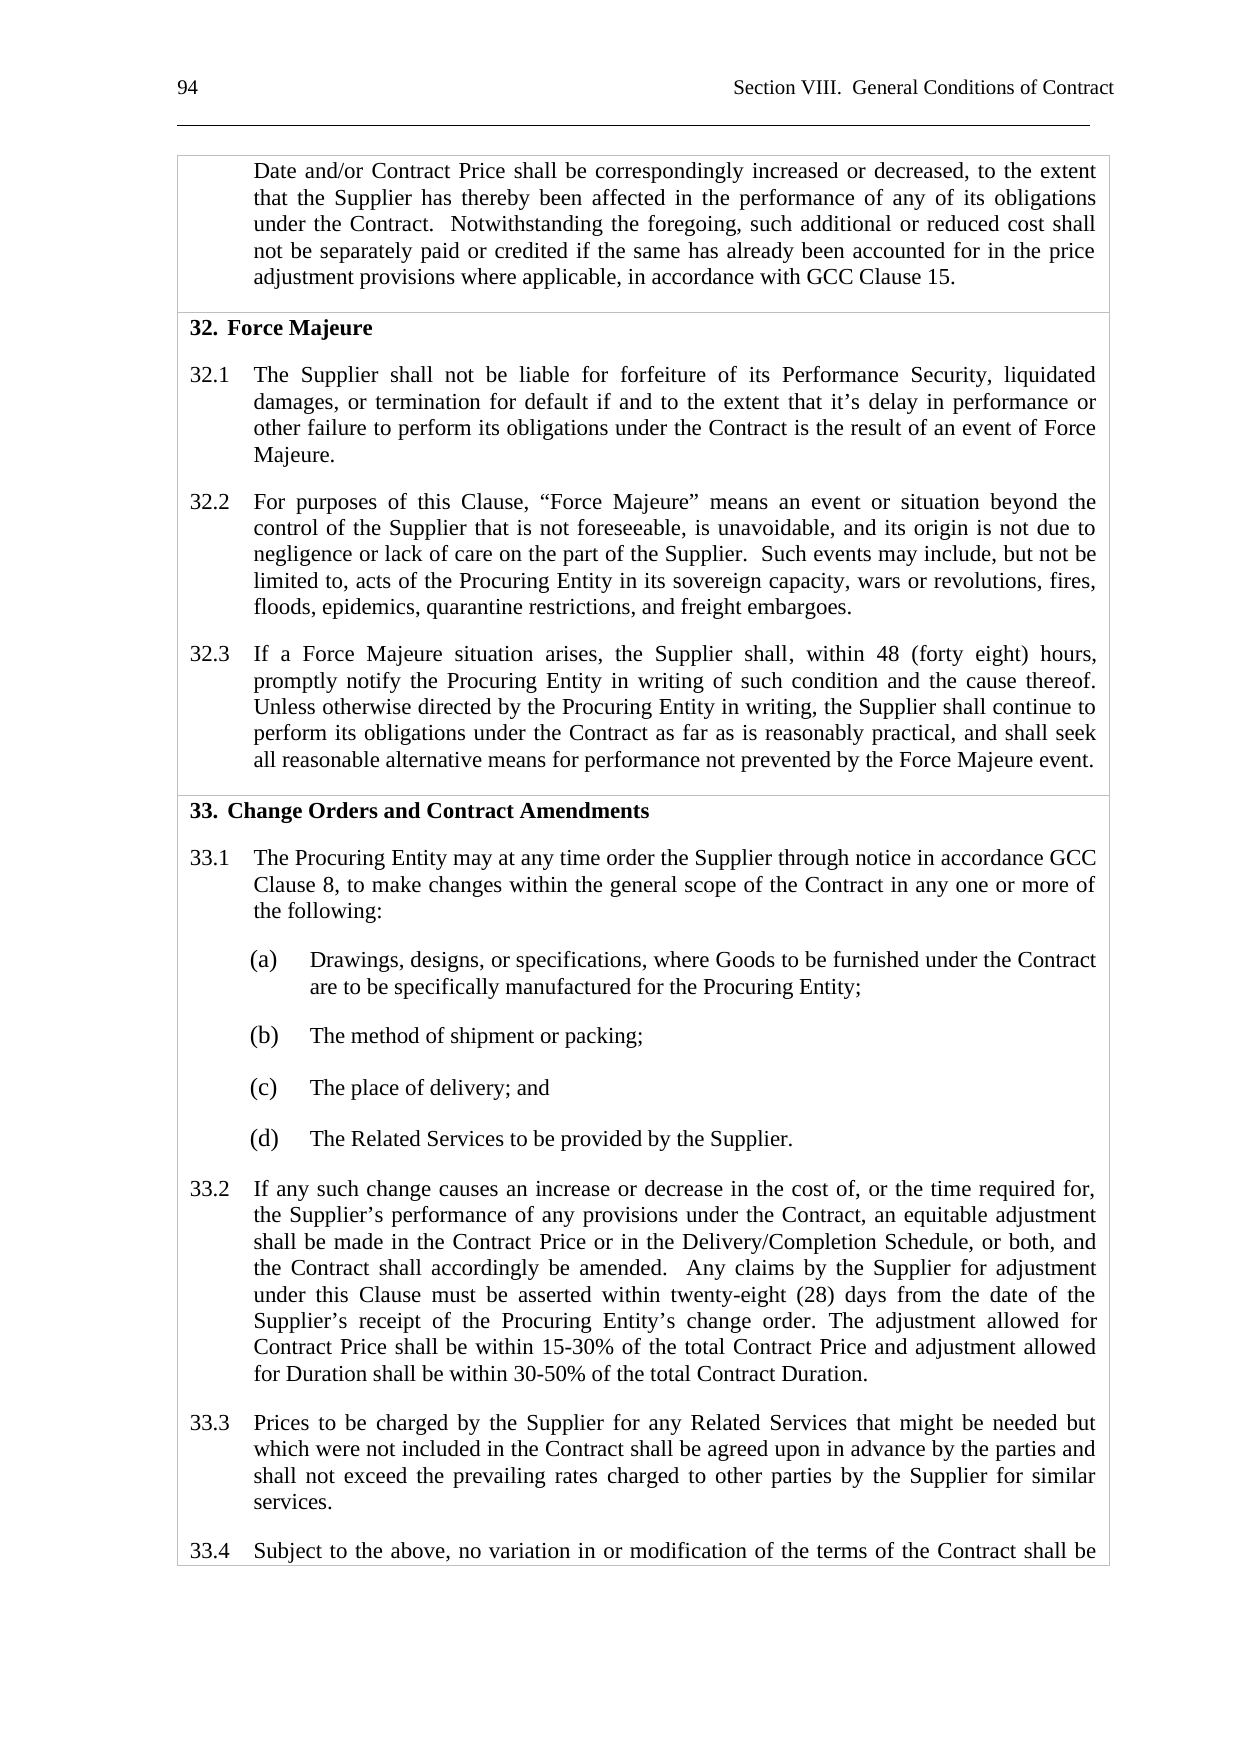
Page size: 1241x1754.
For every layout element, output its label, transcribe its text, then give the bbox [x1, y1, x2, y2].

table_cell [178, 156, 1109, 312]
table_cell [178, 796, 1109, 1565]
table_cell Force Majeure 32.1 The Supplier shall not be liable for forfeiture of its Performance Security, liquidated damages, or termination for default if and to the extent that it’s delay in performance or other failure to perform its obligations under the Contract is the result of an event of Force Majeure. 32.2 For purposes of this Clause, “Force Majeure” means an event or situation beyond the control of the Supplier that is not foreseeable, is unavoidable, and its origin is not due to negligence or lack of care on the part of the Supplier. Such events may include, but not be limited to, acts of the Procuring Entity in its sovereign capacity, wars or revolutions, fires, floods, epidemics, quarantine restrictions, and freight embargoes. 32.3 If a Force Majeure situation arises, the Supplier shall promptly notify the Procuring Entity in writing of such condition and the cause thereof. Unless otherwise directed by the Procuring Entity in writing, the Supplier shall continue to perform its obligations under the Contract as far as is reasonably practical, and shall seek all reasonable alternative means for performance not prevented by the Force Majeure event. [178, 313, 1109, 794]
